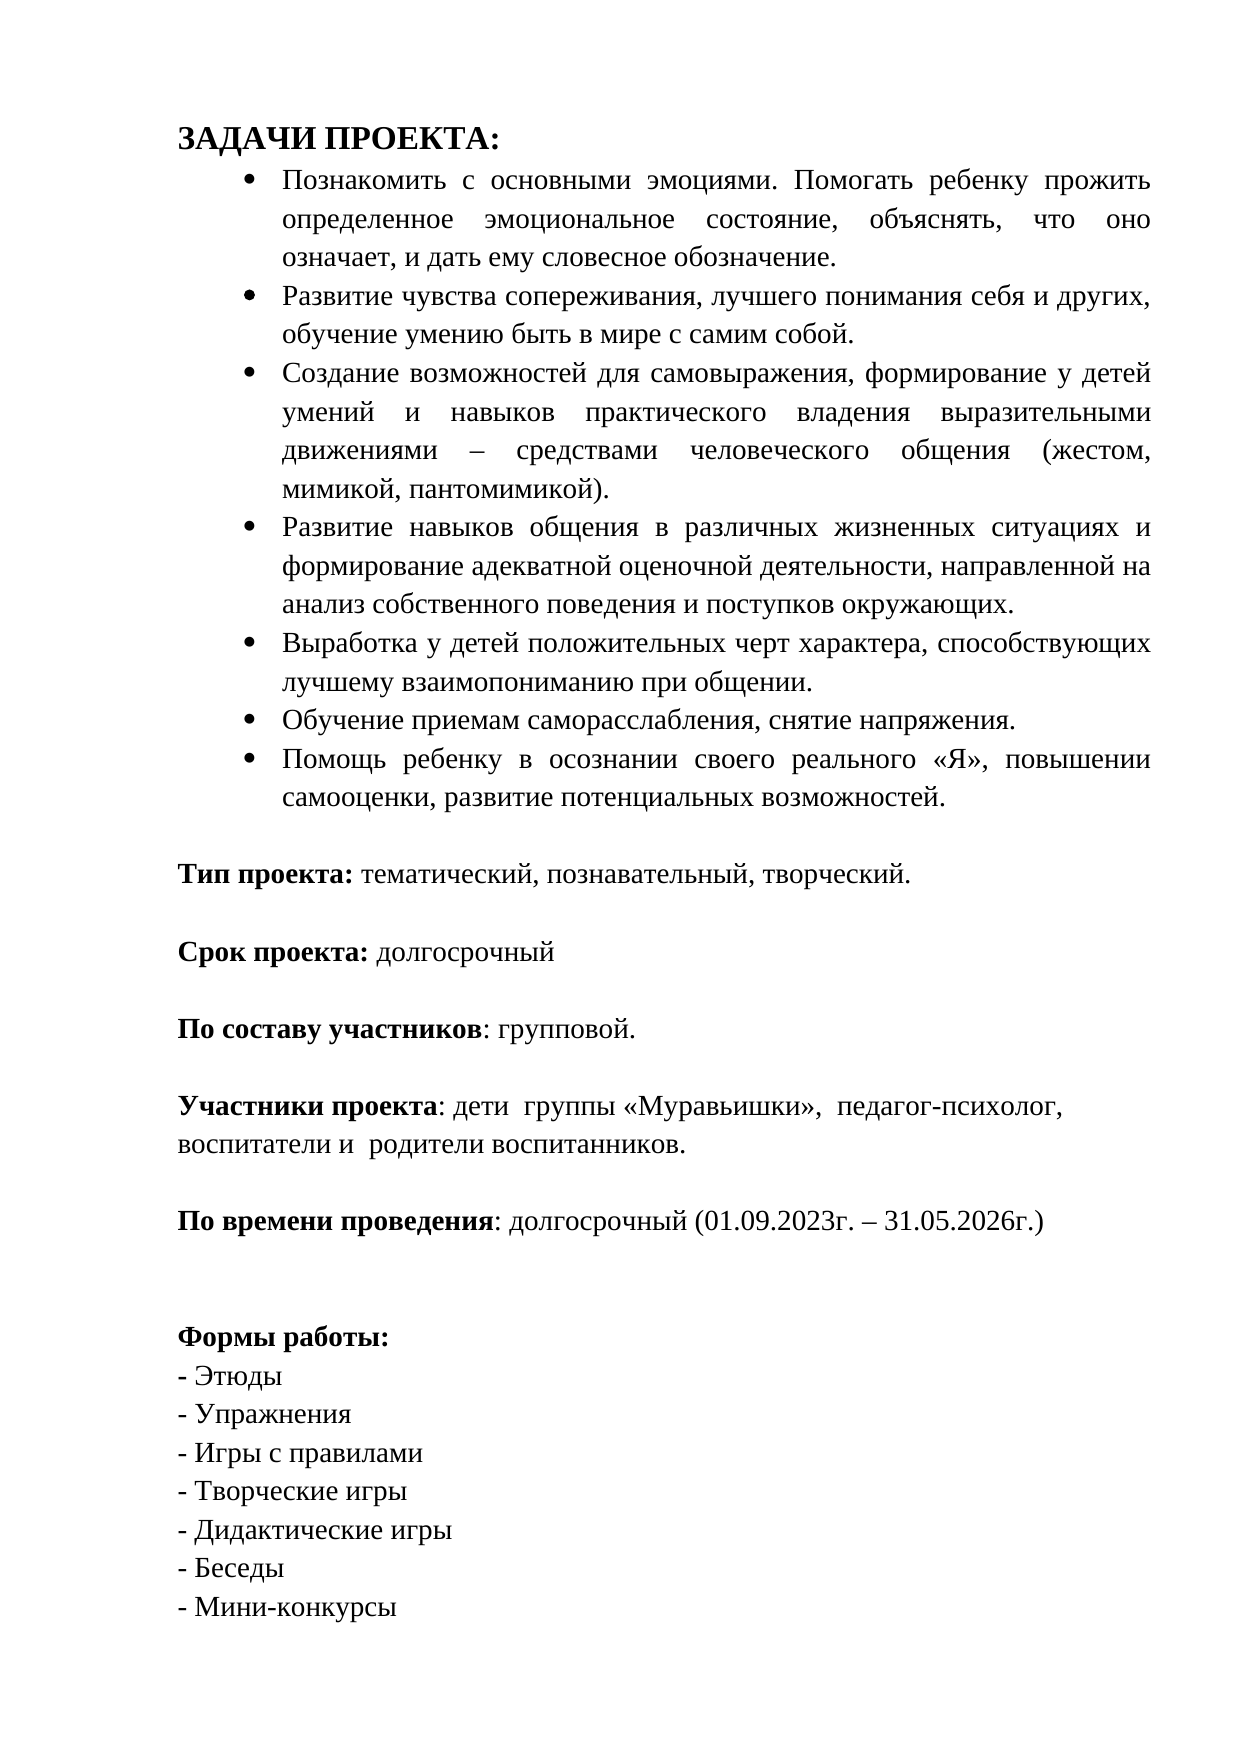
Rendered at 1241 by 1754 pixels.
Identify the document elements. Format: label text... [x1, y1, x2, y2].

text Участники проекта: дети группы «Муравьишки», педагог-психолог, воспитатели и родители воспитанников. [177, 1088, 1152, 1160]
text - Этюды [177, 1358, 1152, 1391]
text Формы работы: [177, 1319, 1152, 1353]
list Познакомить с основными эмоциями. Помогать ребенку прожить определенное эмоциональное состояние, объяснять, что оно означает, и дать ему словесное обозначение. [244, 162, 1152, 273]
text По времени проведения: долгосрочный (01.09.2023г. – 31.05.2026г.) [177, 1203, 1152, 1237]
text Тип проекта: тематический, познавательный, творческий. [177, 857, 1152, 890]
text По составу участников: групповой. [177, 1011, 1152, 1044]
text - Мини-конкурсы [177, 1589, 1152, 1622]
list Обучение приемам саморасслабления, снятие напряжения. [244, 702, 1152, 736]
text - Творческие игры [177, 1473, 1152, 1507]
text - Игры с правилами [177, 1435, 1152, 1468]
list Помощь ребенку в осознании своего реального «Я», повышении самооценки, развитие потенциальных возможностей. [244, 741, 1152, 813]
text Срок проекта: долгосрочный [177, 934, 1152, 967]
text - Дидактические игры [177, 1512, 1152, 1545]
text - Упражнения [177, 1396, 1152, 1430]
text ЗАДАЧИ ПРОЕКТА: [177, 118, 1152, 156]
list Создание возможностей для самовыражения, формирование у детей умений и навыков практического владения выразительными движениями – средствами человеческого общения (жестом, мимикой, пантомимикой). [244, 355, 1152, 504]
list Выработка у детей положительных черт характера, способствующих лучшему взаимопониманию при общении. [244, 625, 1152, 697]
text - Беседы [177, 1550, 1152, 1584]
list Развитие чувства сопереживания, лучшего понимания себя и других, обучение умению быть в мире с самим собой. [244, 278, 1152, 350]
list Развитие навыков общения в различных жизненных ситуациях и формирование адекватной оценочной деятельности, направленной на анализ собственного поведения и поступков окружающих. [244, 509, 1152, 620]
